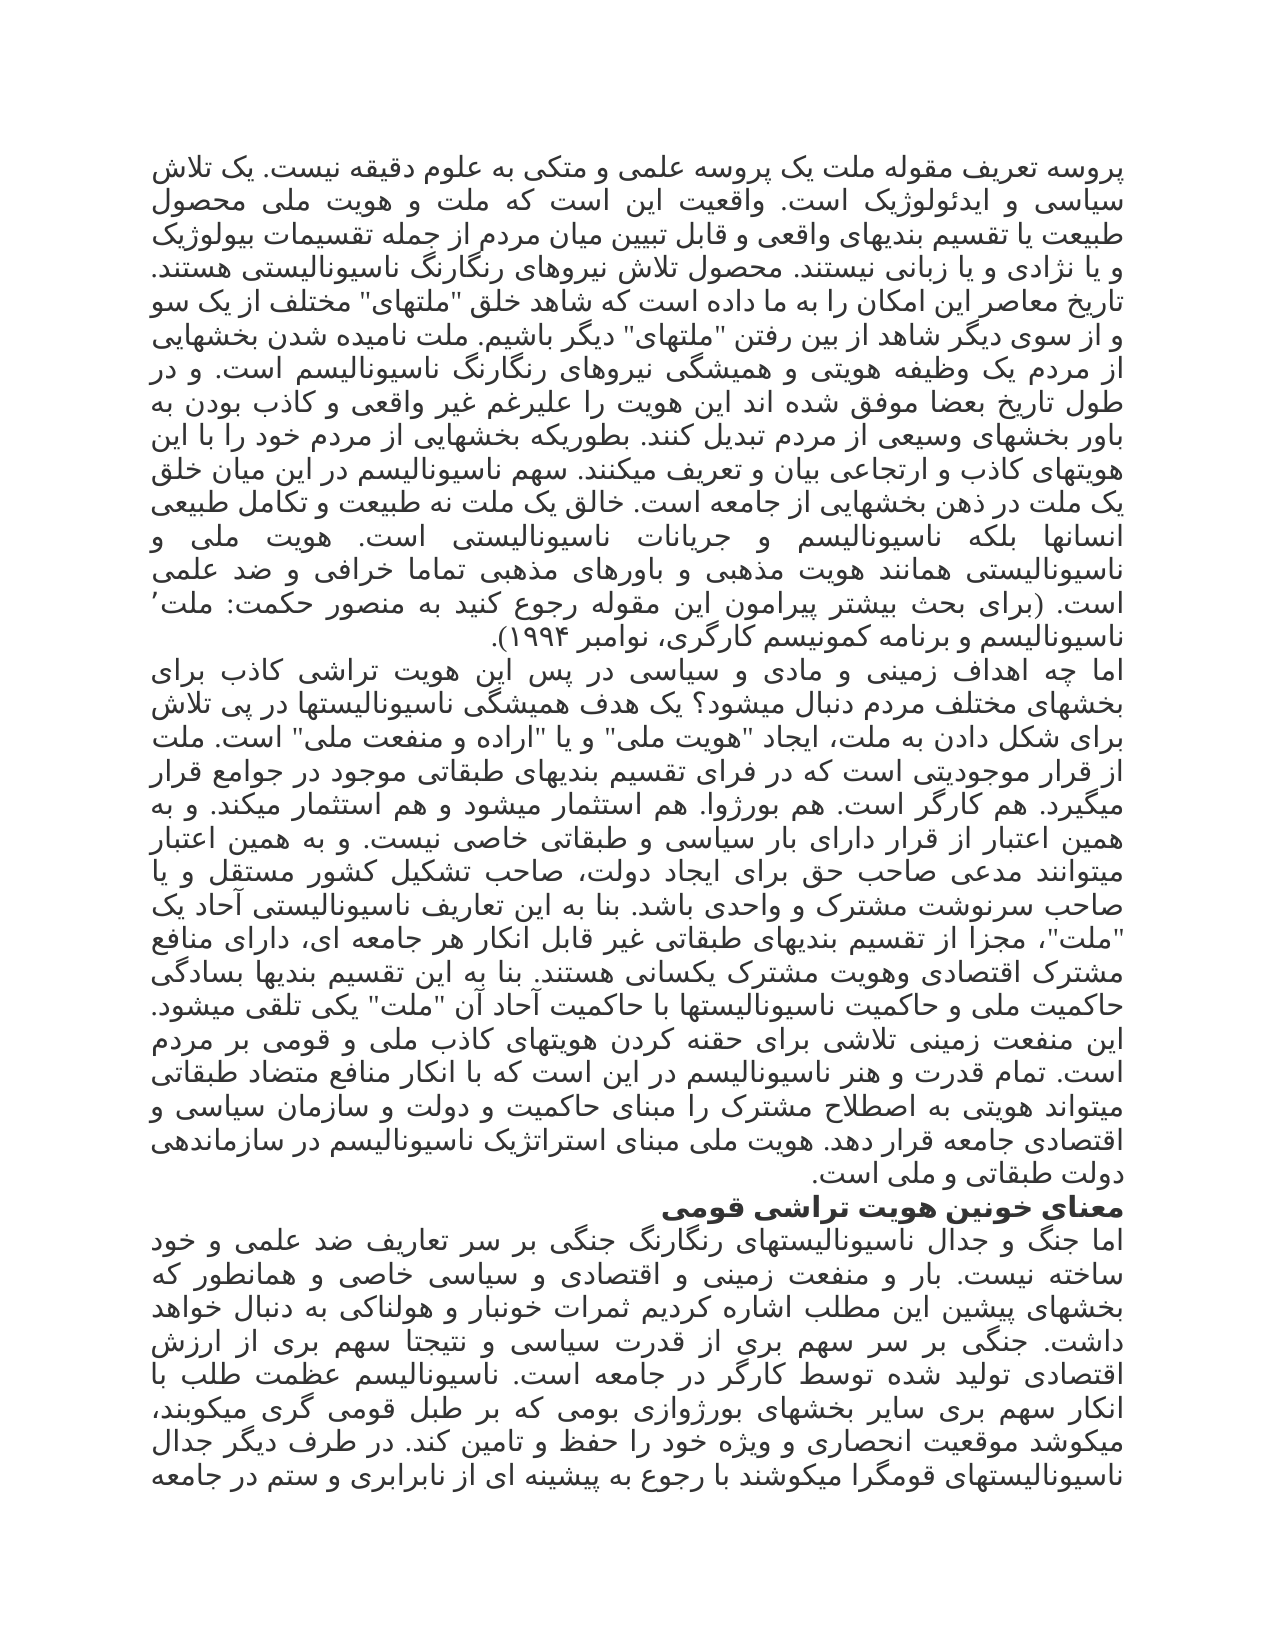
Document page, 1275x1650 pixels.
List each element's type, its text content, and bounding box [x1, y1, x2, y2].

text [150, 1223, 1125, 1492]
text معنای خونین هویت تراشی قومی [150, 1190, 1125, 1223]
text پروسه تعریف مقوله ملت یک پروسه علمی و متکی به علوم دقیقه نیست. یک تلاش سیاسی و ایدئولوژیک است. واقعیت این است که ملت و هویت ملی محصول طبیعت یا تقسیم بندیهای واقعی و قابل تبیین میان مردم از جمله تقسیمات بیولوژیک و یا نژادی و یا زبانی نیستند. محصول تلاش نیروهای رنگارنگ ناسیونالیستی هستند. تاریخ معاصر این امکان را به ما داده است که شاهد خلق "ملتهای" مختلف از یک سو و از سوی دیگر شاهد از بین رفتن "ملتهای" دیگر باشیم. ملت نامیده شدن بخشهایی از مردم یک وظیفه هویتی و همیشگی نیروهای رنگارنگ ناسیونالیسم است. و در طول تاریخ بعضا موفق شده اند این هویت را علیرغم غیر واقعی و کاذب بودن به باور بخشهای وسیعی از مردم تبدیل کنند. بطوریکه بخشهایی از مردم خود را با این هویتهای کاذب و ارتجاعی بیان و تعریف میکنند. سهم ناسیونالیسم در این میان خلق یک ملت در ذهن بخشهایی از جامعه است. خالق یک ملت نه طبیعت و تکامل طبیعی انسانها بلکه ناسیونالیسم و جریانات ناسیونالیستی است. هویت ملی و ناسیونالیستی همانند هویت مذهبی و باورهای مذهبی تماما خرافی و ضد علمی است. (برای بحث بیشتر پیرامون این مقوله رجوع کنید به منصور حکمت: ملت٬ ناسیونالیسم و برنامه کمونیسم کارگری، نوامبر ۱۹۹۴). [150, 150, 1125, 653]
text اما چه اهداف زمینی و مادی و سیاسی در پس این هویت تراشی کاذب برای بخشهای مختلف مردم دنبال میشود؟ یک هدف همیشگی ناسیونالیستها در پی تلاش برای شکل دادن به ملت، ایجاد "هویت ملی" و یا "اراده و منفعت ملی" است. ملت از قرار موجودیتی است که در فرای تقسیم بندیهای طبقاتی موجود در جوامع قرار میگیرد. هم کارگر است. هم بورژوا. هم استثمار میشود و هم استثمار میکند. و به همین اعتبار از قرار دارای بار سیاسی و طبقاتی خاصی نیست. و به همین اعتبار میتوانند مدعی صاحب حق برای ایجاد دولت، صاحب تشکیل کشور مستقل و یا صاحب سرنوشت مشترک و واحدی باشد. بنا به این تعاریف ناسیونالیستی آحاد یک "ملت"، مجزا از تقسیم بندیهای طبقاتی غیر قابل انکار هر جامعه ای، دارای منافع مشترک اقتصادی وهویت مشترک یکسانی هستند. بنا به این تقسیم بندیها بسادگی حاکمیت ملی و حاکمیت ناسیونالیستها با حاکمیت آحاد آن "ملت" یکی تلقی میشود. این منفعت زمینی تلاشی برای حقنه کردن هویتهای کاذب ملی و قومی بر مردم است. تمام قدرت و هنر ناسیونالیسم در این است که با انکار منافع متضاد طبقاتی میتواند هویتی به اصطلاح مشترک را مبنای حاکمیت و دولت و سازمان سیاسی و اقتصادی جامعه قرار دهد. هویت ملی مبنای استراتژیک ناسیونالیسم در سازماندهی دولت طبقاتی و ملی است. [150, 653, 1125, 1190]
